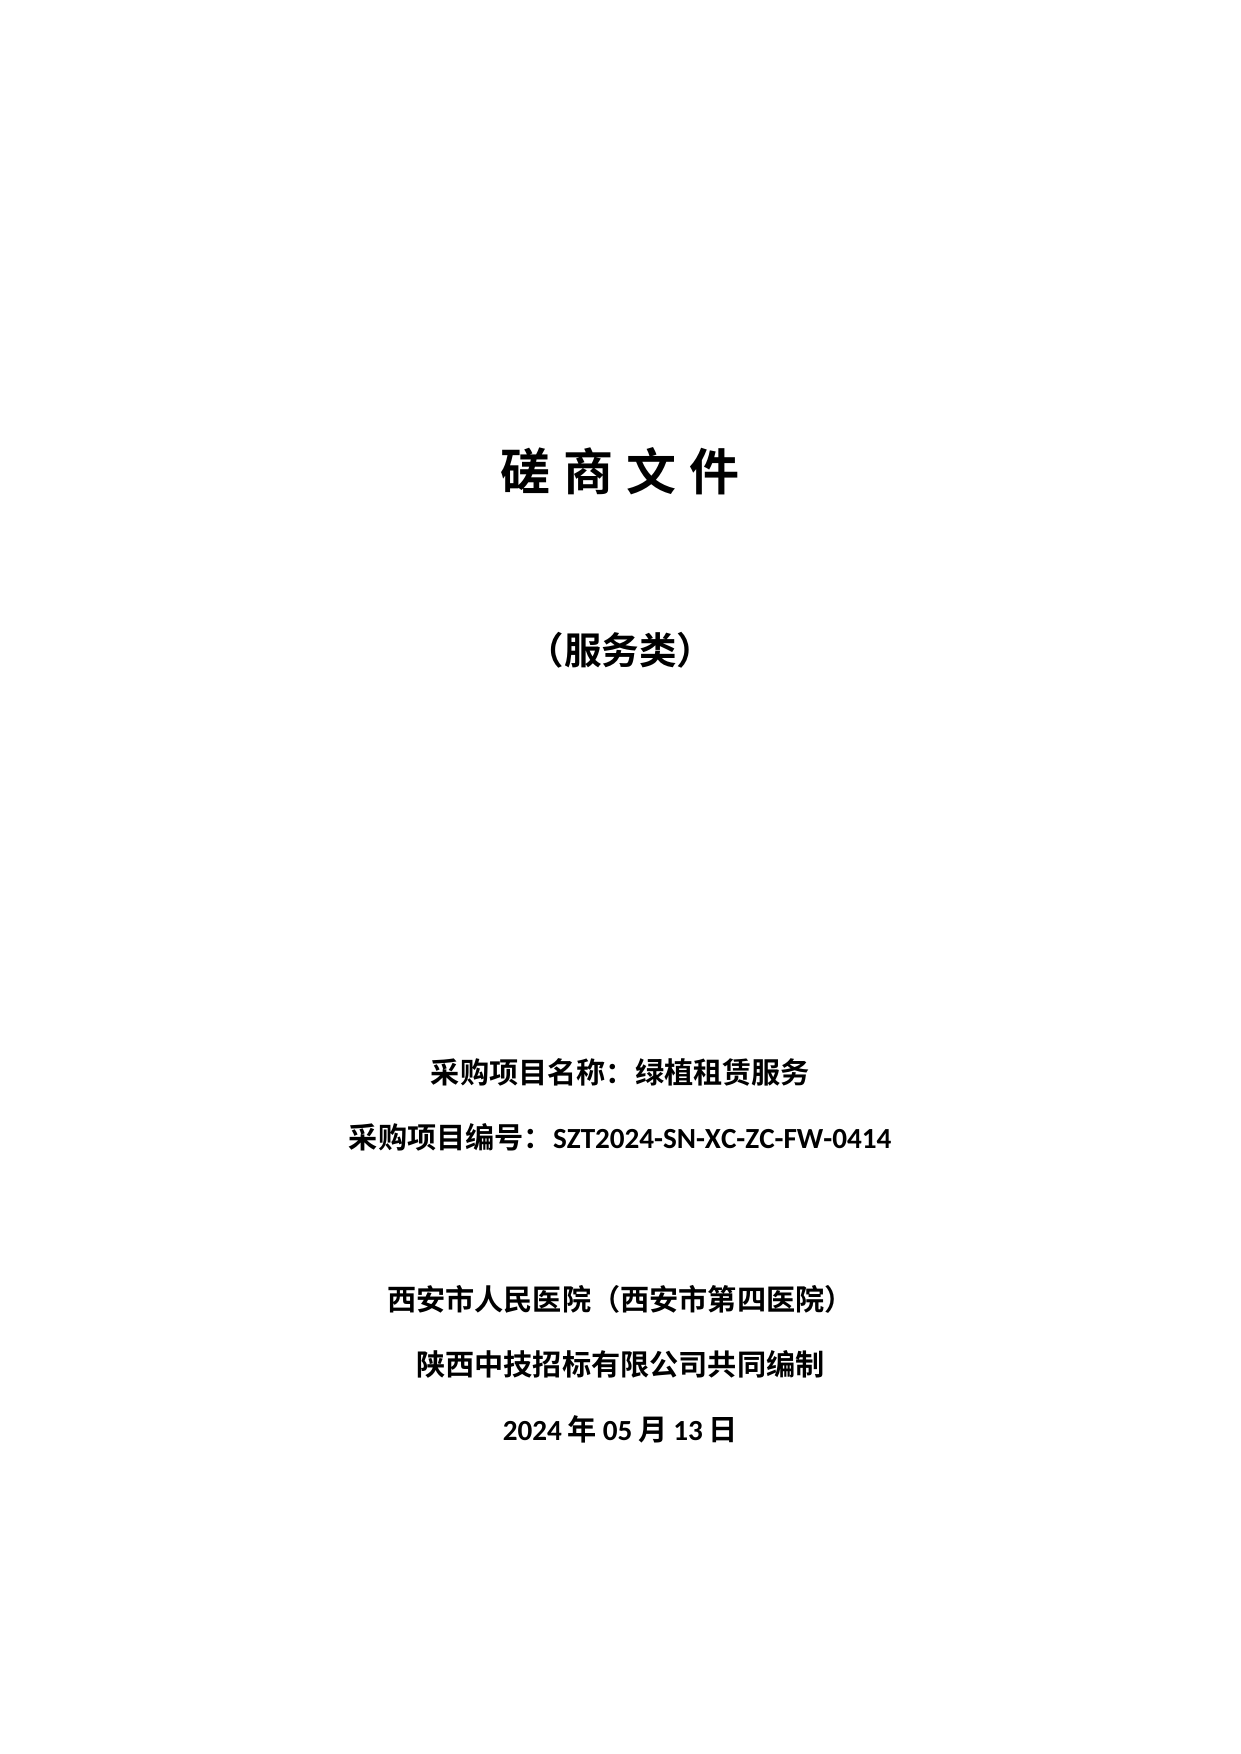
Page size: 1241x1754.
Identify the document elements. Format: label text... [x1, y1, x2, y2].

text 采购项目编号：SZT2024-SN-XC-ZC-FW-0414 [187, 1104, 1053, 1267]
text 陕西中技招标有限公司共同编制 [187, 1332, 1053, 1397]
text 采购项目名称：绿植租赁服务 [187, 1039, 1053, 1104]
text （服务类） [187, 617, 1053, 1039]
text 磋 商 文 件 [187, 422, 1053, 617]
text 西安市人民医院（西安市第四医院） [187, 1267, 1053, 1332]
text 2024年05月13日 [187, 1397, 1053, 1462]
